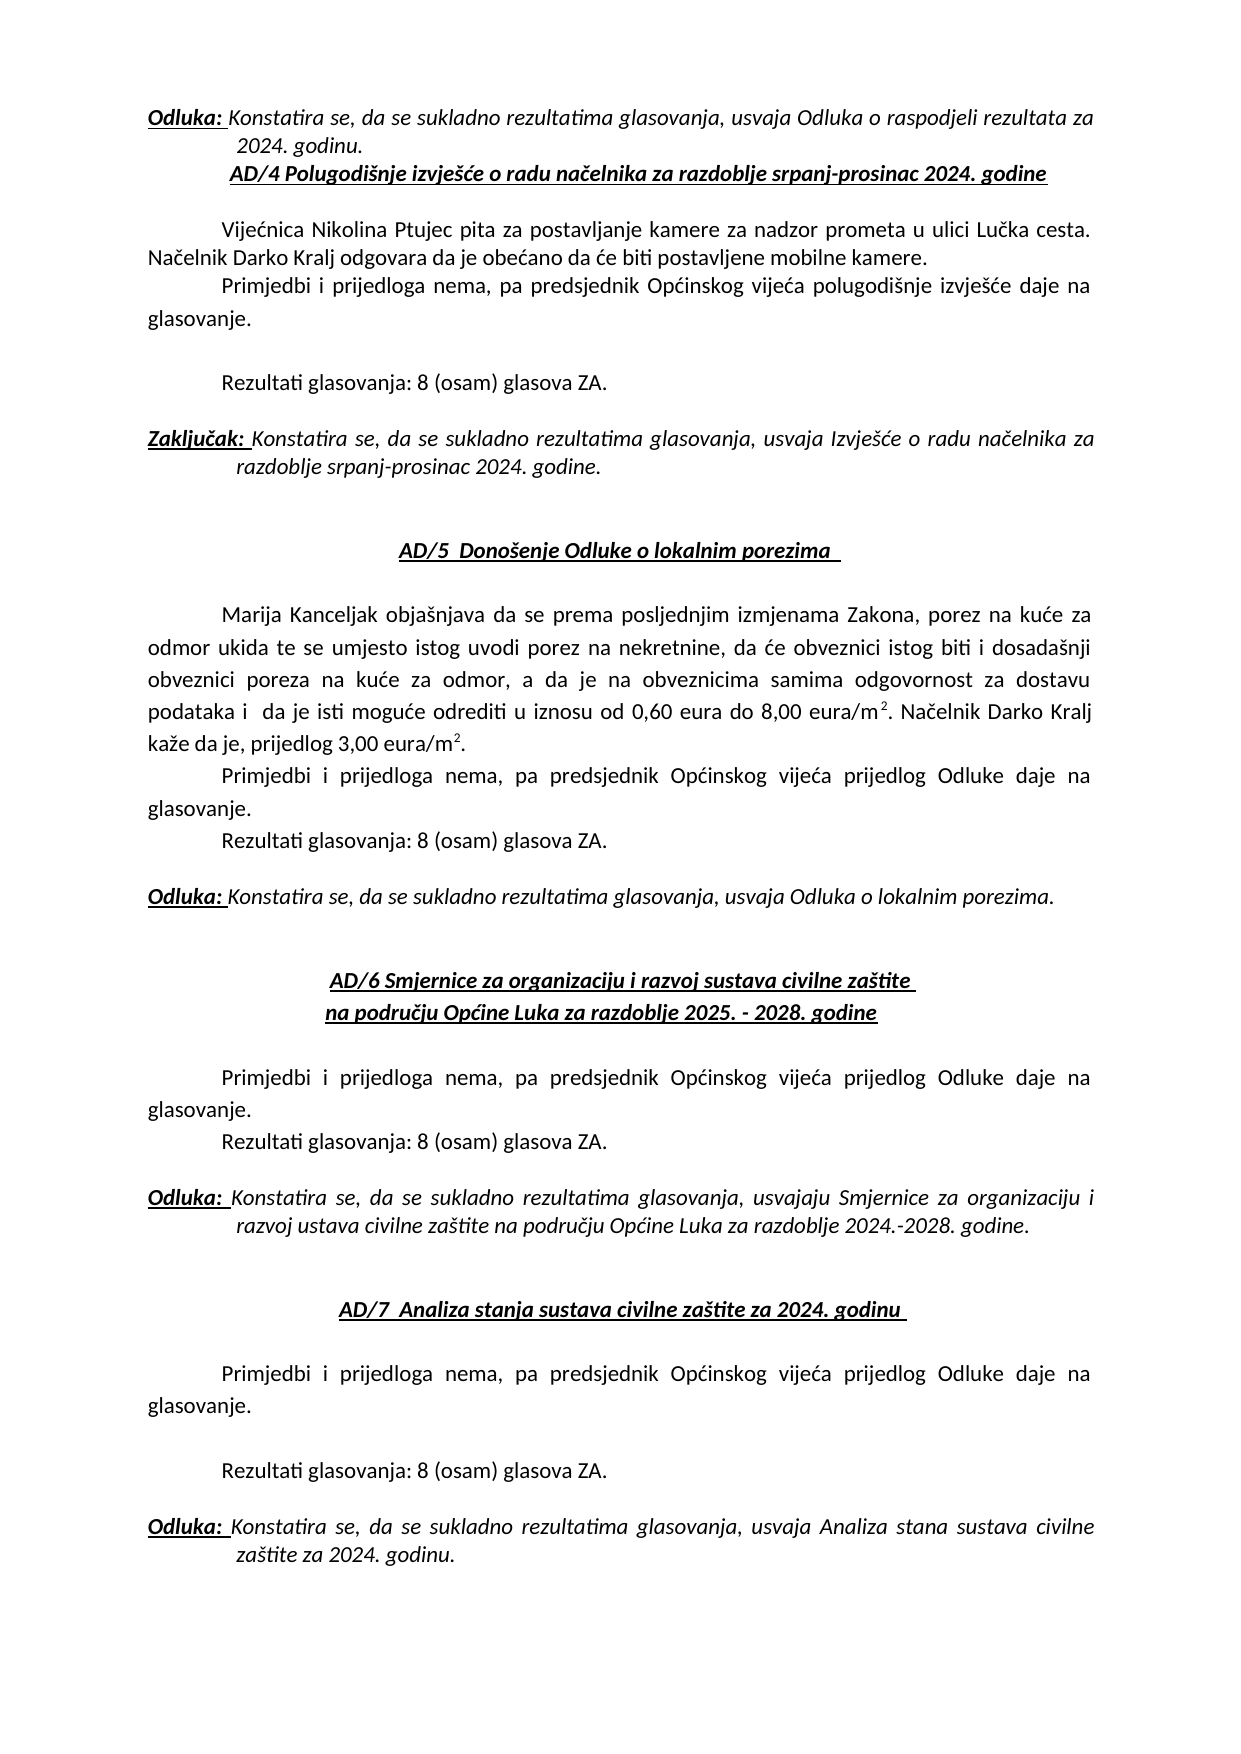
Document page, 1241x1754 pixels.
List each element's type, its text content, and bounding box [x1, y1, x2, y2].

text AD/4 Polugodišnje izvješće o radu načelnika za razdoblje srpanj-prosinac 2024. godine [229, 159, 1093, 187]
text Odluka: Konstatira se, da se sukladno rezultatima glasovanja, usvaja Analiza stana sustava civilne zaštite za 2024. godinu. [148, 1512, 1098, 1568]
text Rezultati glasovanja: 8 (osam) glasova ZA. [148, 826, 1098, 854]
text Odluka: Konstatira se, da se sukladno rezultatima glasovanja, usvajaju Smjernice za organizaciju i razvoj ustava civilne zaštite na području Općine Luka za razdoblje 2024.-2028. godine. [148, 1183, 1098, 1239]
text Primjedbi i prijedloga nema, pa predsjednik Općinskog vijeća prijedlog Odluke daje na glasovanje. [148, 1063, 1093, 1123]
text Odluka: Konstatira se, da se sukladno rezultatima glasovanja, usvaja Odluka o lokalnim porezima. [148, 882, 1098, 910]
text AD/7 Analiza stanja sustava civilne zaštite za 2024. godinu [148, 1295, 1093, 1323]
text Primjedbi i prijedloga nema, pa predsjednik Općinskog vijeća prijedlog Odluke daje na glasovanje. [148, 1359, 1093, 1420]
text Marija Kanceljak objašnjava da se prema posljednjim izmjenama Zakona, porez na kuće za odmor ukida te se umjesto istog uvodi porez na nekretnine, da će obveznici istog biti i dosadašnji obveznici poreza na kuće za odmor, a da je na obveznicima samima odgovornost za dostavu podataka i da je isti moguće odrediti u iznosu od 0,60 eura do 8,00 eura/m2. Načelnik Darko Kralj kaže da je, prijedlog 3,00 eura/m2. [148, 601, 1093, 757]
text Zaključak: Konstatira se, da se sukladno rezultatima glasovanja, usvaja Izvješće o radu načelnika za razdoblje srpanj-prosinac 2024. godine. [148, 424, 1098, 480]
text Vijećnica Nikolina Ptujec pita za postavljanje kamere za nadzor prometa u ulici Lučka cesta. Načelnik Darko Kralj odgovara da je obećano da će biti postavljene mobilne kamere. [148, 216, 1093, 272]
text Odluka: Konstatira se, da se sukladno rezultatima glasovanja, usvaja Odluka o raspodjeli rezultata za 2024. godinu. [148, 103, 1098, 159]
text Primjedbi i prijedloga nema, pa predsjednik Općinskog vijeća prijedlog Odluke daje na glasovanje. [148, 762, 1093, 822]
text Rezultati glasovanja: 8 (osam) glasova ZA. [148, 368, 1098, 396]
text na području Općine Luka za razdoblje 2025. - 2028. godine [148, 998, 1093, 1026]
text Primjedbi i prijedloga nema, pa predsjednik Općinskog vijeća polugodišnje izvješće daje na glasovanje. [148, 272, 1093, 332]
text Rezultati glasovanja: 8 (osam) glasova ZA. [148, 1127, 1098, 1155]
text Rezultati glasovanja: 8 (osam) glasova ZA. [148, 1456, 1098, 1484]
text AD/5 Donošenje Odluke o lokalnim porezima [148, 536, 1093, 564]
text AD/6 Smjernice za organizaciju i razvoj sustava civilne zaštite [148, 966, 1093, 994]
